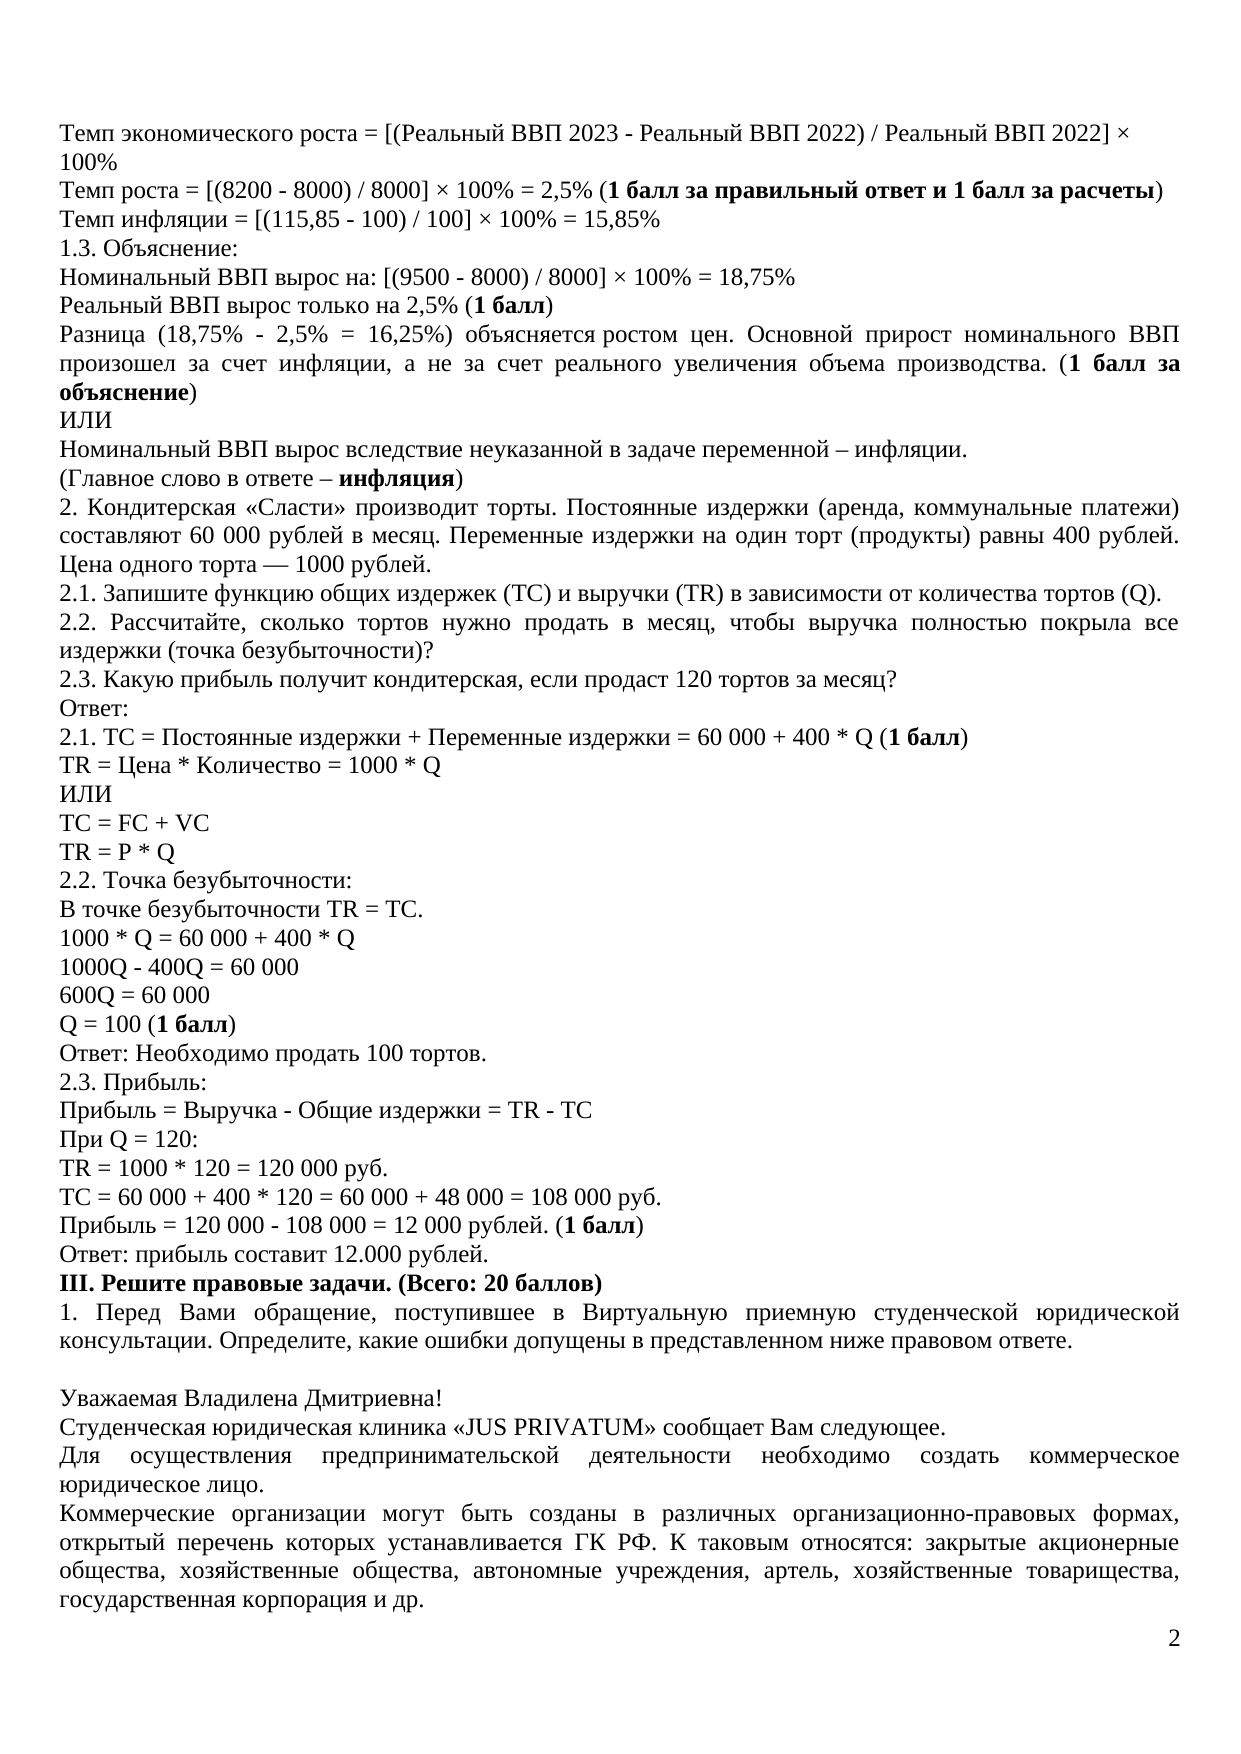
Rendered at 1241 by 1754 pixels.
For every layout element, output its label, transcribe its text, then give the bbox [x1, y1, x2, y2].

text При Q = 120: [59, 1124, 1181, 1153]
text III. Решите правовые задачи. (Всего: 20 баллов) [59, 1268, 1181, 1297]
text TC = 60 000 + 400 * 120 = 60 000 + 48 000 = 108 000 руб. [59, 1182, 1181, 1211]
text Прибыль = Выручка - Общие издержки = TR - TC [59, 1096, 1181, 1124]
text 600Q = 60 000 [59, 981, 1181, 1009]
text TR = Цена * Количество = 1000 * Q [59, 751, 1181, 779]
text (Главное слово в ответе – инфляция) [59, 463, 1181, 492]
text Темп экономического роста = [(Реальный ВВП 2023 - Реальный ВВП 2022) / Реальный ВВП 2022] × 100% [59, 118, 1181, 176]
text Ответ: [59, 693, 1181, 722]
text 1000 * Q = 60 000 + 400 * Q [59, 923, 1181, 952]
text ИЛИ [59, 779, 1181, 808]
text ИЛИ [59, 406, 1181, 434]
text TC = FC + VC [59, 808, 1181, 837]
text Темп роста = [(8200 - 8000) / 8000] × 100% = 2,5% (1 балл за правильный ответ и 1 балл за расчеты) [59, 176, 1181, 204]
text Ответ: прибыль составит 12.000 рублей. [59, 1239, 1181, 1268]
text Разница (18,75% - 2,5% = 16,25%) объясняется ростом цен. Основной прирост номинального ВВП произошел за счет инфляции, а не за счет реального увеличения объема производства. (1 балл за объяснение) [59, 319, 1181, 406]
text 2.3. Прибыль: [59, 1067, 1181, 1096]
text TR = P * Q [59, 837, 1181, 866]
text Ответ: Необходимо продать 100 тортов. [59, 1038, 1181, 1067]
text Коммерческие организации могут быть созданы в различных организационно-правовых формах, открытый перечень которых устанавливается ГК РФ. К таковым относятся: закрытые акционерные общества, хозяйственные общества, автономные учреждения, артель, хозяйственные товарищества, государственная корпорация и др. [59, 1498, 1181, 1613]
text 1. Перед Вами обращение, поступившее в Виртуальную приемную студенческой юридической консультации. Определите, какие ошибки допущены в представленном ниже правовом ответе. [59, 1297, 1181, 1354]
text В точке безубыточности TR = TC. [59, 894, 1181, 923]
text Для осуществления предпринимательской деятельности необходимо создать коммерческое юридическое лицо. [59, 1441, 1181, 1498]
text 2.2. Точка безубыточности: [59, 866, 1181, 894]
text Прибыль = 120 000 - 108 000 = 12 000 рублей. (1 балл) [59, 1211, 1181, 1239]
text 2. Кондитерская «Сласти» производит торты. Постоянные издержки (аренда, коммунальные платежи) составляют 60 000 рублей в месяц. Переменные издержки на один торт (продукты) равны 400 рублей. Цена одного торта — 1000 рублей. [59, 492, 1181, 578]
text Темп инфляции = [(115,85 - 100) / 100] × 100% = 15,85% [59, 204, 1181, 233]
text Уважаемая Владилена Дмитриевна! [59, 1383, 1181, 1412]
text Номинальный ВВП вырос на: [(9500 - 8000) / 8000] × 100% = 18,75% [59, 262, 1181, 291]
text 2.3. Какую прибыль получит кондитерская, если продаст 120 тортов за месяц? [59, 664, 1181, 693]
text Реальный ВВП вырос только на 2,5% (1 балл) [59, 291, 1181, 319]
text 2.1. Запишите функцию общих издержек (TC) и выручки (TR) в зависимости от количества тортов (Q). [59, 578, 1181, 607]
text 1.3. Объяснение: [59, 233, 1181, 262]
text 2.2. Рассчитайте, сколько тортов нужно продать в месяц, чтобы выручка полностью покрыла все издержки (точка безубыточности)? [59, 607, 1181, 664]
text Студенческая юридическая клиника «JUS PRIVATUM» сообщает Вам следующее. [59, 1412, 1181, 1441]
text 1000Q - 400Q = 60 000 [59, 952, 1181, 981]
text Q = 100 (1 балл) [59, 1009, 1181, 1038]
text TR = 1000 * 120 = 120 000 руб. [59, 1153, 1181, 1182]
text 2.1. TC = Постоянные издержки + Переменные издержки = 60 000 + 400 * Q (1 балл) [59, 722, 1181, 751]
text Номинальный ВВП вырос вследствие неуказанной в задаче переменной – инфляции. [59, 434, 1181, 463]
